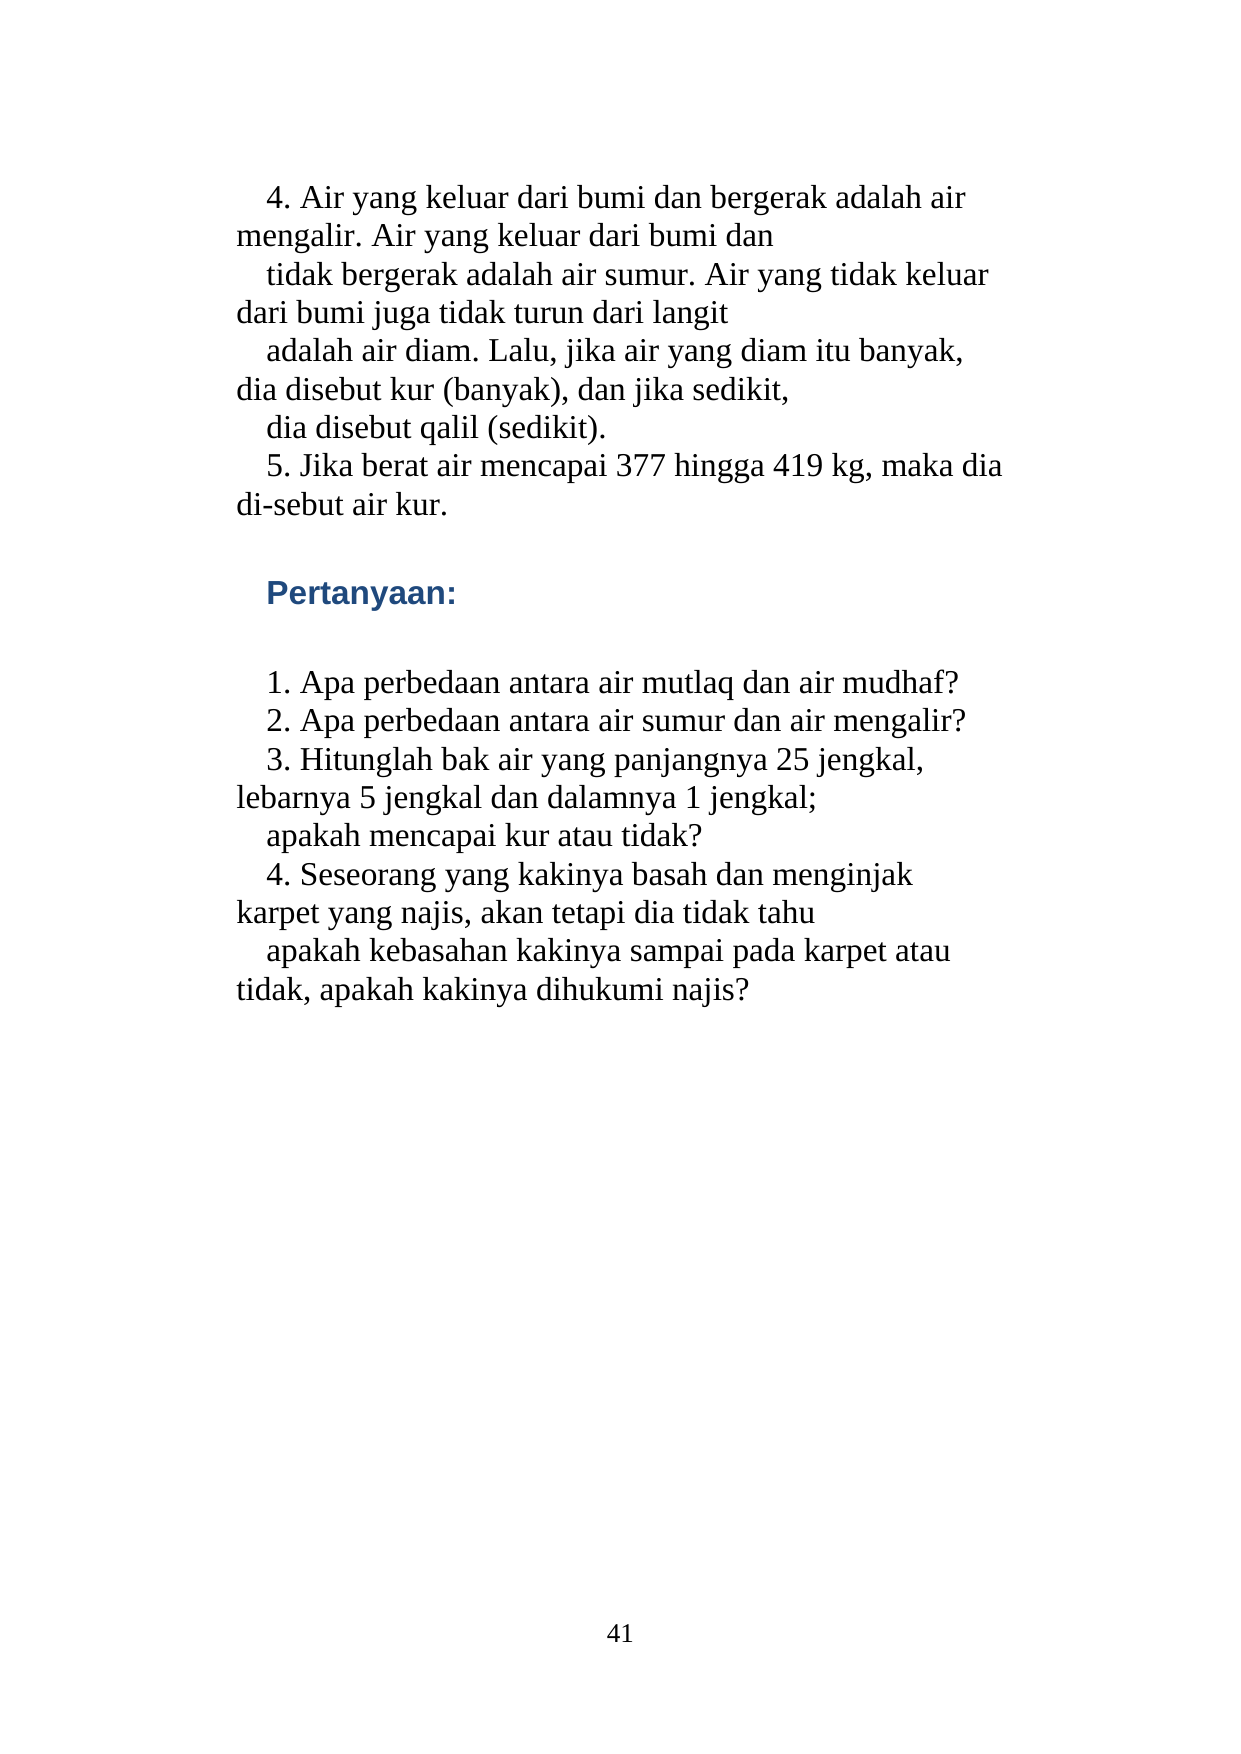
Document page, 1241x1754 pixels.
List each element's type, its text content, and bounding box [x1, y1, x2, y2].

text 4. Seseorang yang kakinya basah dan menginjak karpet yang najis, akan tetapi dia tidak tahu [236, 854, 1004, 931]
text 1. Apa perbedaan antara air mutlaq dan air mudhaf? [236, 662, 1004, 701]
text 5. Jika berat air mencapai 377 hingga 419 kg, maka dia di-sebut air kur. [236, 446, 1004, 522]
text dia disebut qalil (sedikit). [236, 407, 1004, 446]
subtitle Pertanyaan: [236, 573, 1004, 611]
text apakah kebasahan kakinya sampai pada karpet atau tidak, apakah kakinya dihukumi najis? [236, 931, 1004, 1007]
text adalah air diam. Lalu, jika air yang diam itu banyak, dia disebut kur (banyak), dan jika sedikit, [236, 331, 1004, 407]
text 3. Hitunglah bak air yang panjangnya 25 jengkal, lebarnya 5 jengkal dan dalamnya 1 jengkal; [236, 739, 1004, 816]
text 2. Apa perbedaan antara air sumur dan air mengalir? [236, 701, 1004, 739]
text 4. Air yang keluar dari bumi dan bergerak adalah air mengalir. Air yang keluar dari bumi dan [236, 177, 1004, 254]
text apakah mencapai kur atau tidak? [236, 816, 1004, 854]
text tidak bergerak adalah air sumur. Air yang tidak keluar dari bumi juga tidak turun dari langit [236, 254, 1004, 331]
